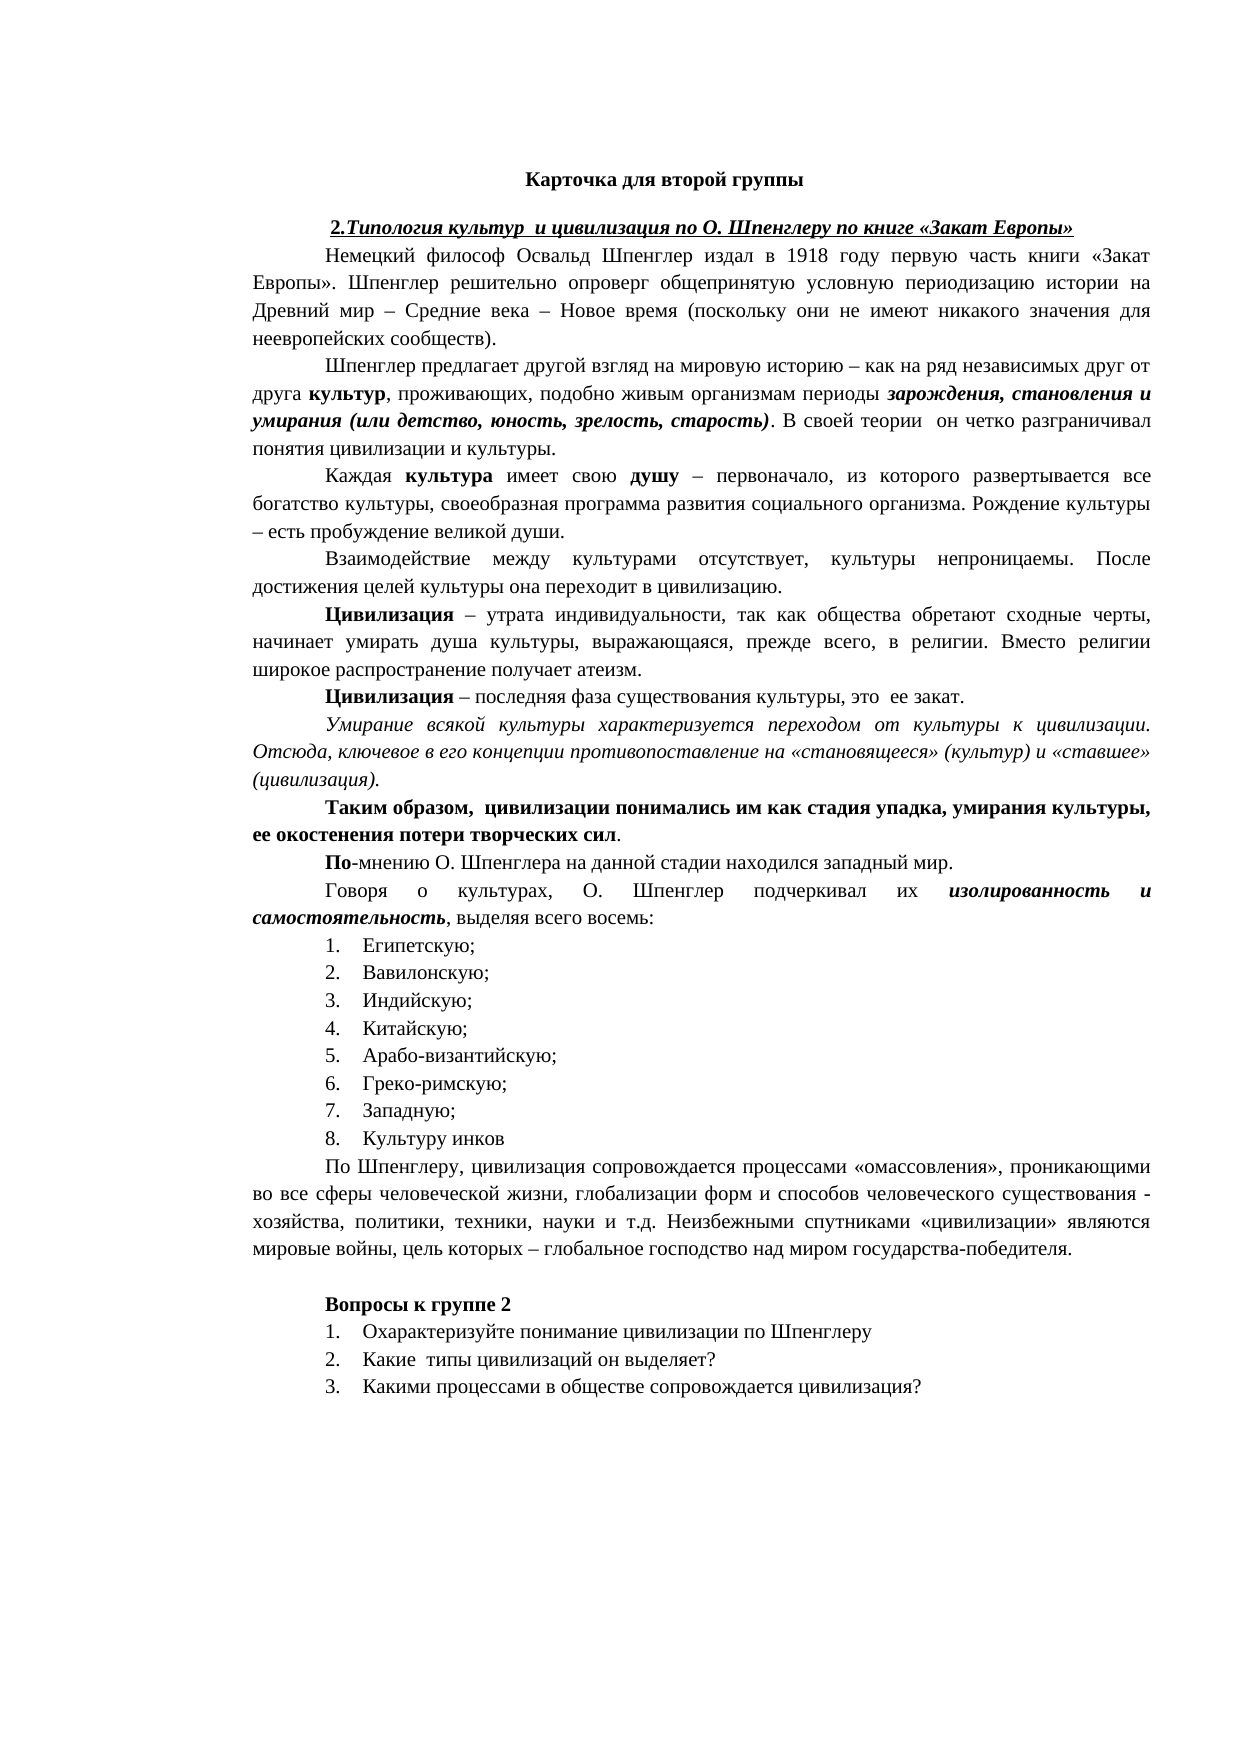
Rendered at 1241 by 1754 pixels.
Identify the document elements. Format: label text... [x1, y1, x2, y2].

list 2.Типология культур и цивилизация по О. Шпенглеру по книге «Закат Европы» [252, 215, 1152, 239]
list Шпенглер предлагает другой взгляд на мировую историю – как на ряд независимых друг от друга культур, проживающих, подобно живым организмам периоды зарождения, становления и умирания (или детство, юность, зрелость, старость). В своей теории он четко разграничивал понятия цивилизации и культуры. [252, 353, 1152, 460]
list Умирание всякой культуры характеризуется переходом от культуры к цивилизации. Отсюда, ключевое в его концепции противопоставление на «становящееся» (культур) и «ставшее» (цивилизация). [252, 712, 1152, 791]
list Немецкий философ Освальд Шпенглер издал в 1918 году первую часть книги «Закат Европы». Шпенглер решительно опроверг общепринятую условную периодизацию истории на Древний мир – Средние века – Новое время (поскольку они не имеют никакого значения для неевропейских сообществ). [252, 243, 1152, 349]
list Какие типы цивилизаций он выделяет? [325, 1347, 1152, 1371]
list Каждая культура имеет свою душу – первоначало, из которого развертывается все богатство культуры, своеобразная программа развития социального организма. Рождение культуры – есть пробуждение великой души. [252, 463, 1152, 543]
list Взаимодействие между культурами отсутствует, культуры непроницаемы. После достижения целей культуры она переходит в цивилизацию. [252, 546, 1152, 598]
list Индийскую; [325, 988, 1152, 1012]
list Греко-римскую; [325, 1071, 1152, 1095]
list Говоря о культурах, О. Шпенглер подчеркивал их изолированность и самостоятельность, выделяя всего восемь: [252, 877, 1152, 929]
list Китайскую; [325, 1016, 1152, 1039]
list По Шпенглеру, цивилизация сопровождается процессами «омассовления», проникающими во все сферы человеческой жизни, глобализации форм и способов человеческого существования - хозяйства, политики, техники, науки и т.д. Неизбежными спутниками «цивилизации» являются мировые войны, цель которых – глобальное господство над миром государства-победителя. [252, 1153, 1152, 1260]
list Вавилонскую; [325, 960, 1152, 984]
list Цивилизация – последняя фаза существования культуры, это ее закат. [252, 684, 1152, 708]
text Карточка для второй группы [177, 167, 1152, 191]
list По-мнению О. Шпенглера на данной стадии находился западный мир. [252, 850, 1152, 874]
list Западную; [325, 1098, 1152, 1122]
list Какими процессами в обществе сопровождается цивилизация? [325, 1374, 1152, 1398]
list Египетскую; [325, 933, 1152, 957]
list Культуру инков [325, 1126, 1152, 1150]
list Цивилизация – утрата индивидуальности, так как общества обретают сходные черты, начинает умирать душа культуры, выражающаяся, прежде всего, в религии. Вместо религии широкое распространение получает атеизм. [252, 601, 1152, 681]
list Вопросы к группе 2 [252, 1292, 1152, 1316]
list Арабо-византийскую; [325, 1043, 1152, 1067]
list Охарактеризуйте понимание цивилизации по Шпенглеру [325, 1319, 1152, 1343]
list Таким образом, цивилизации понимались им как стадия упадка, умирания культуры, ее окостенения потери творческих сил. [252, 795, 1152, 846]
